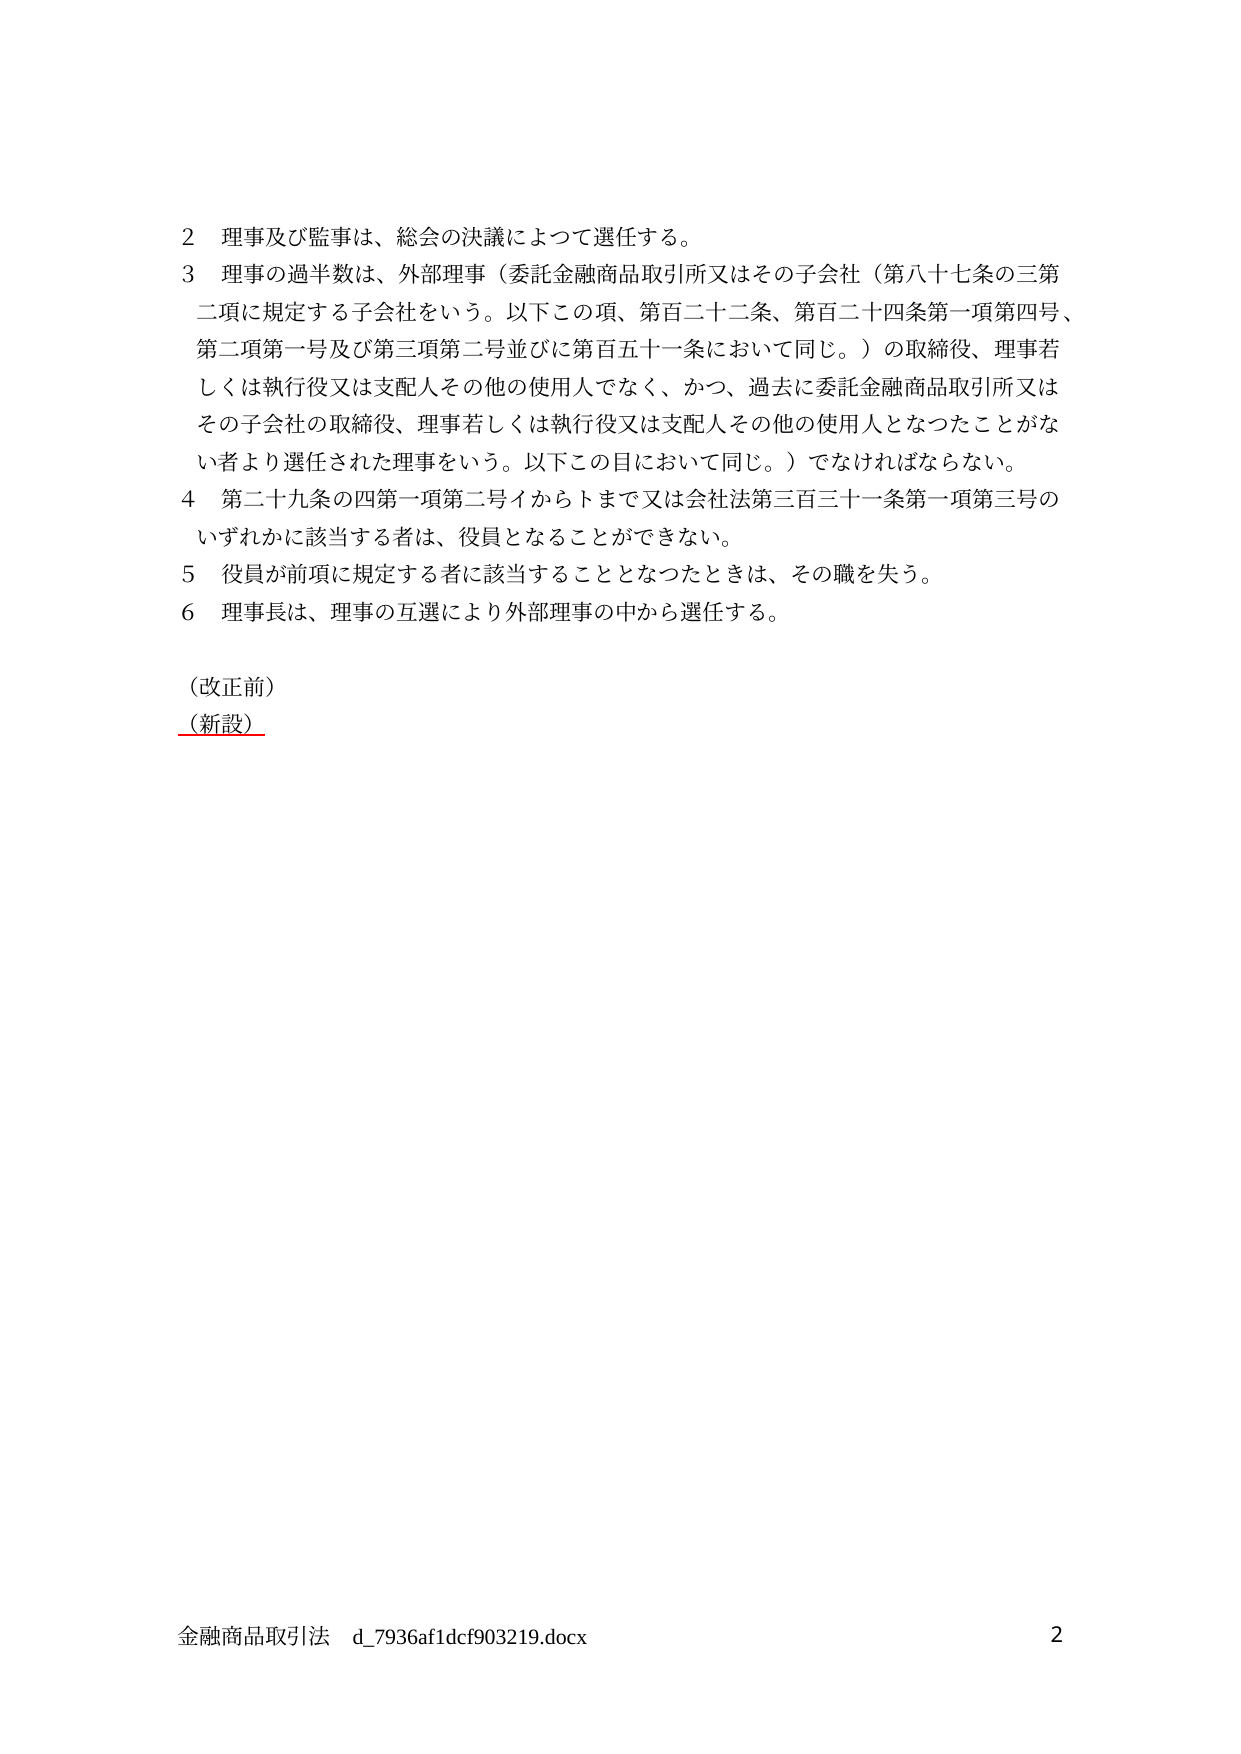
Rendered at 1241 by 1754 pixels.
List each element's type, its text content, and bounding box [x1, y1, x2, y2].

text ４ 第二十九条の四第一項第二号イからトまで又は会社法第三百三十一条第一項第三号のいずれかに該当する者は、役員となることができない。 [177, 479, 1063, 554]
text ２ 理事及び監事は、総会の決議によつて選任する。 [177, 217, 1063, 254]
text （新設） [177, 704, 1063, 742]
text （改正前） [177, 667, 1063, 704]
text ３ 理事の過半数は、外部理事（委託金融商品取引所又はその子会社（第八十七条の三第二項に規定する子会社をいう。以下この項、第百二十二条、第百二十四条第一項第四号、第二項第一号及び第三項第二号並びに第百五十一条において同じ。）の取締役、理事若しくは執行役又は支配人その他の使用人でなく、かつ、過去に委託金融商品取引所又はその子会社の取締役、理事若しくは執行役又は支配人その他の使用人となつたことがない者より選任された理事をいう。以下この目において同じ。）でなければならない。 [177, 254, 1063, 479]
text ６ 理事長は、理事の互選により外部理事の中から選任する。 [177, 592, 1063, 629]
text ５ 役員が前項に規定する者に該当することとなつたときは、その職を失う。 [177, 554, 1063, 592]
